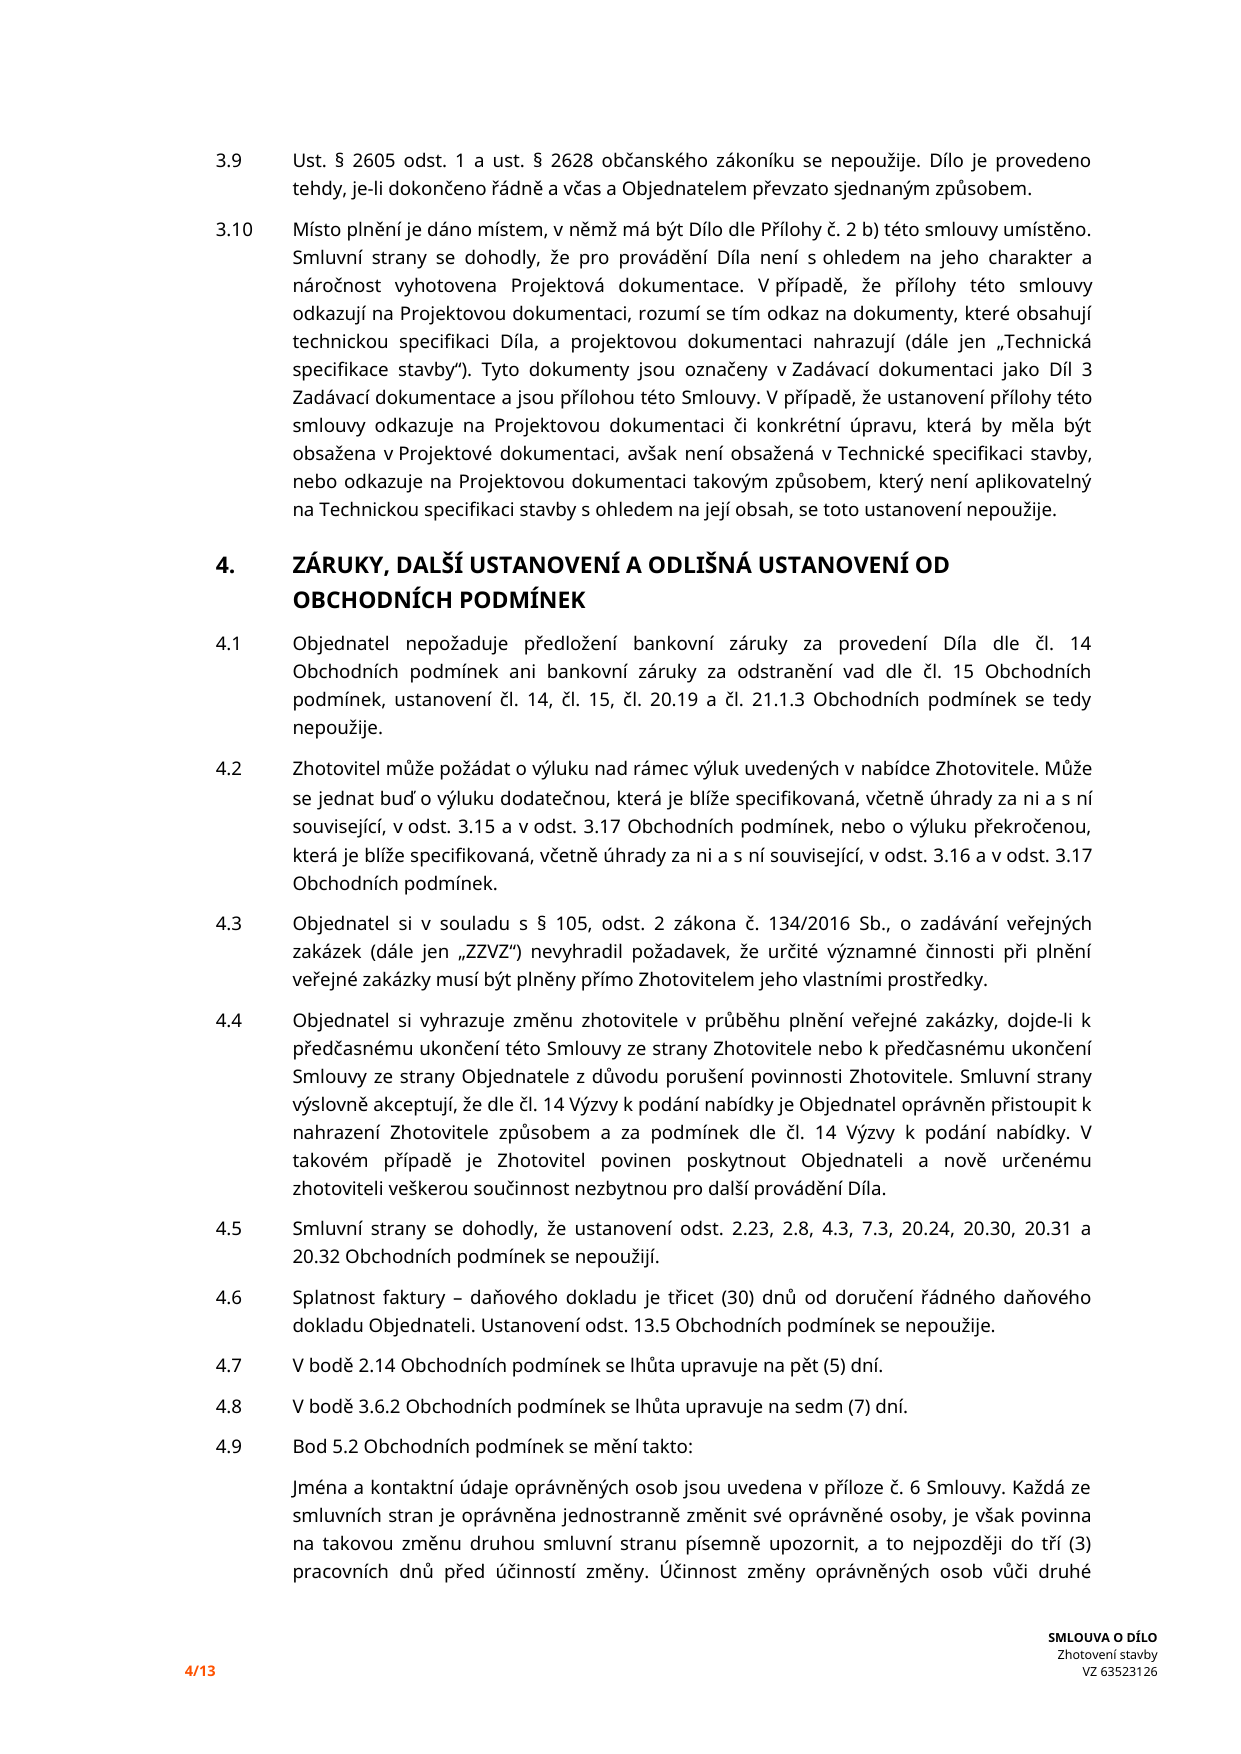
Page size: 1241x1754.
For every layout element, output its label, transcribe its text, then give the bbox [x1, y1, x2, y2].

text Objednatel nepožaduje předložení bankovní záruky za provedení Díla dle čl. 14 Obchodních podmínek ani bankovní záruky za odstranění vad dle čl. 15 Obchodních podmínek, ustanovení čl. 14, čl. 15, čl. 20.19 a čl. 21.1.3 Obchodních podmínek se tedy nepoužije. [216, 631, 1093, 740]
text V bodě 3.6.2 Obchodních podmínek se lhůta upravuje na sedm (7) dní. [216, 1393, 1093, 1419]
text ZÁRUKY, DALŠÍ USTANOVENÍ A ODLIŠNÁ USTANOVENÍ OD OBCHODNÍCH PODMÍNEK [216, 549, 1093, 615]
text Ust. § 2605 odst. 1 a ust. § 2628 občanského zákoníku se nepoužije. Dílo je provedeno tehdy, je-li dokončeno řádně a včas a Objednatelem převzato sjednaným způsobem. [216, 147, 1093, 201]
text Splatnost faktury – daňového dokladu je třicet (30) dnů od doručení řádného daňového dokladu Objednateli. Ustanovení odst. 13.5 Obchodních podmínek se nepoužije. [216, 1284, 1093, 1338]
text Objednatel si vyhrazuje změnu zhotovitele v průběhu plnění veřejné zakázky, dojde-li k předčasnému ukončení této Smlouvy ze strany Zhotovitele nebo k předčasnému ukončení Smlouvy ze strany Objednatele z důvodu porušení povinnosti Zhotovitele. Smluvní strany výslovně akceptují, že dle čl. 14 Výzvy k podání nabídky je Objednatel oprávněn přistoupit k nahrazení Zhotovitele způsobem a za podmínek dle čl. 14 Výzvy k podání nabídky. V takovém případě je Zhotovitel povinen poskytnout Objednateli a nově určenému zhotoviteli veškerou součinnost nezbytnou pro další provádění Díla. [216, 1007, 1093, 1201]
text Smluvní strany se dohodly, že ustanovení odst. 2.23, 2.8, 4.3, 7.3, 20.24, 20.30, 20.31 a 20.32 Obchodních podmínek se nepoužijí. [216, 1216, 1093, 1269]
text Zhotovitel může požádat o výluku nad rámec výluk uvedených v nabídce Zhotovitele. Může se jednat buď o výluku dodatečnou, která je blíže specifikovaná, včetně úhrady za ni a s ní související, v odst. 3.15 a v odst. 3.17 Obchodních podmínek, nebo o výluku překročenou, která je blíže specifikovaná, včetně úhrady za ni a s ní související, v odst. 3.16 a v odst. 3.17 Obchodních podmínek. [216, 755, 1093, 895]
text Místo plnění je dáno místem, v němž má být Dílo dle Přílohy č. 2 b) této smlouvy umístěno. Smluvní strany se dohodly, že pro provádění Díla není s ohledem na jeho charakter a náročnost vyhotovena Projektová dokumentace. V případě, že přílohy této smlouvy odkazují na Projektovou dokumentaci, rozumí se tím odkaz na dokumenty, které obsahují technickou specifikaci Díla, a projektovou dokumentaci nahrazují (dále jen „Technická specifikace stavby“). Tyto dokumenty jsou označeny v Zadávací dokumentaci jako Díl 3 Zadávací dokumentace a jsou přílohou této Smlouvy. V případě, že ustanovení přílohy této smlouvy odkazuje na Projektovou dokumentaci či konkrétní úpravu, která by měla být obsažena v Projektové dokumentaci, avšak není obsažená v Technické specifikaci stavby, nebo odkazuje na Projektovou dokumentaci takovým způsobem, který není aplikovatelný na Technickou specifikaci stavby s ohledem na její obsah, se toto ustanovení nepoužije. [216, 216, 1093, 522]
text Objednatel si v souladu s § 105, odst. 2 zákona č. 134/2016 Sb., o zadávání veřejných zakázek (dále jen „ZZVZ“) nevyhradil požadavek, že určité významné činnosti při plnění veřejné zakázky musí být plněny přímo Zhotovitelem jeho vlastními prostředky. [216, 910, 1093, 992]
text Bod 5.2 Obchodních podmínek se mění takto: [216, 1434, 1093, 1459]
text V bodě 2.14 Obchodních podmínek se lhůta upravuje na pět (5) dní. [216, 1353, 1093, 1378]
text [292, 1474, 1093, 1584]
